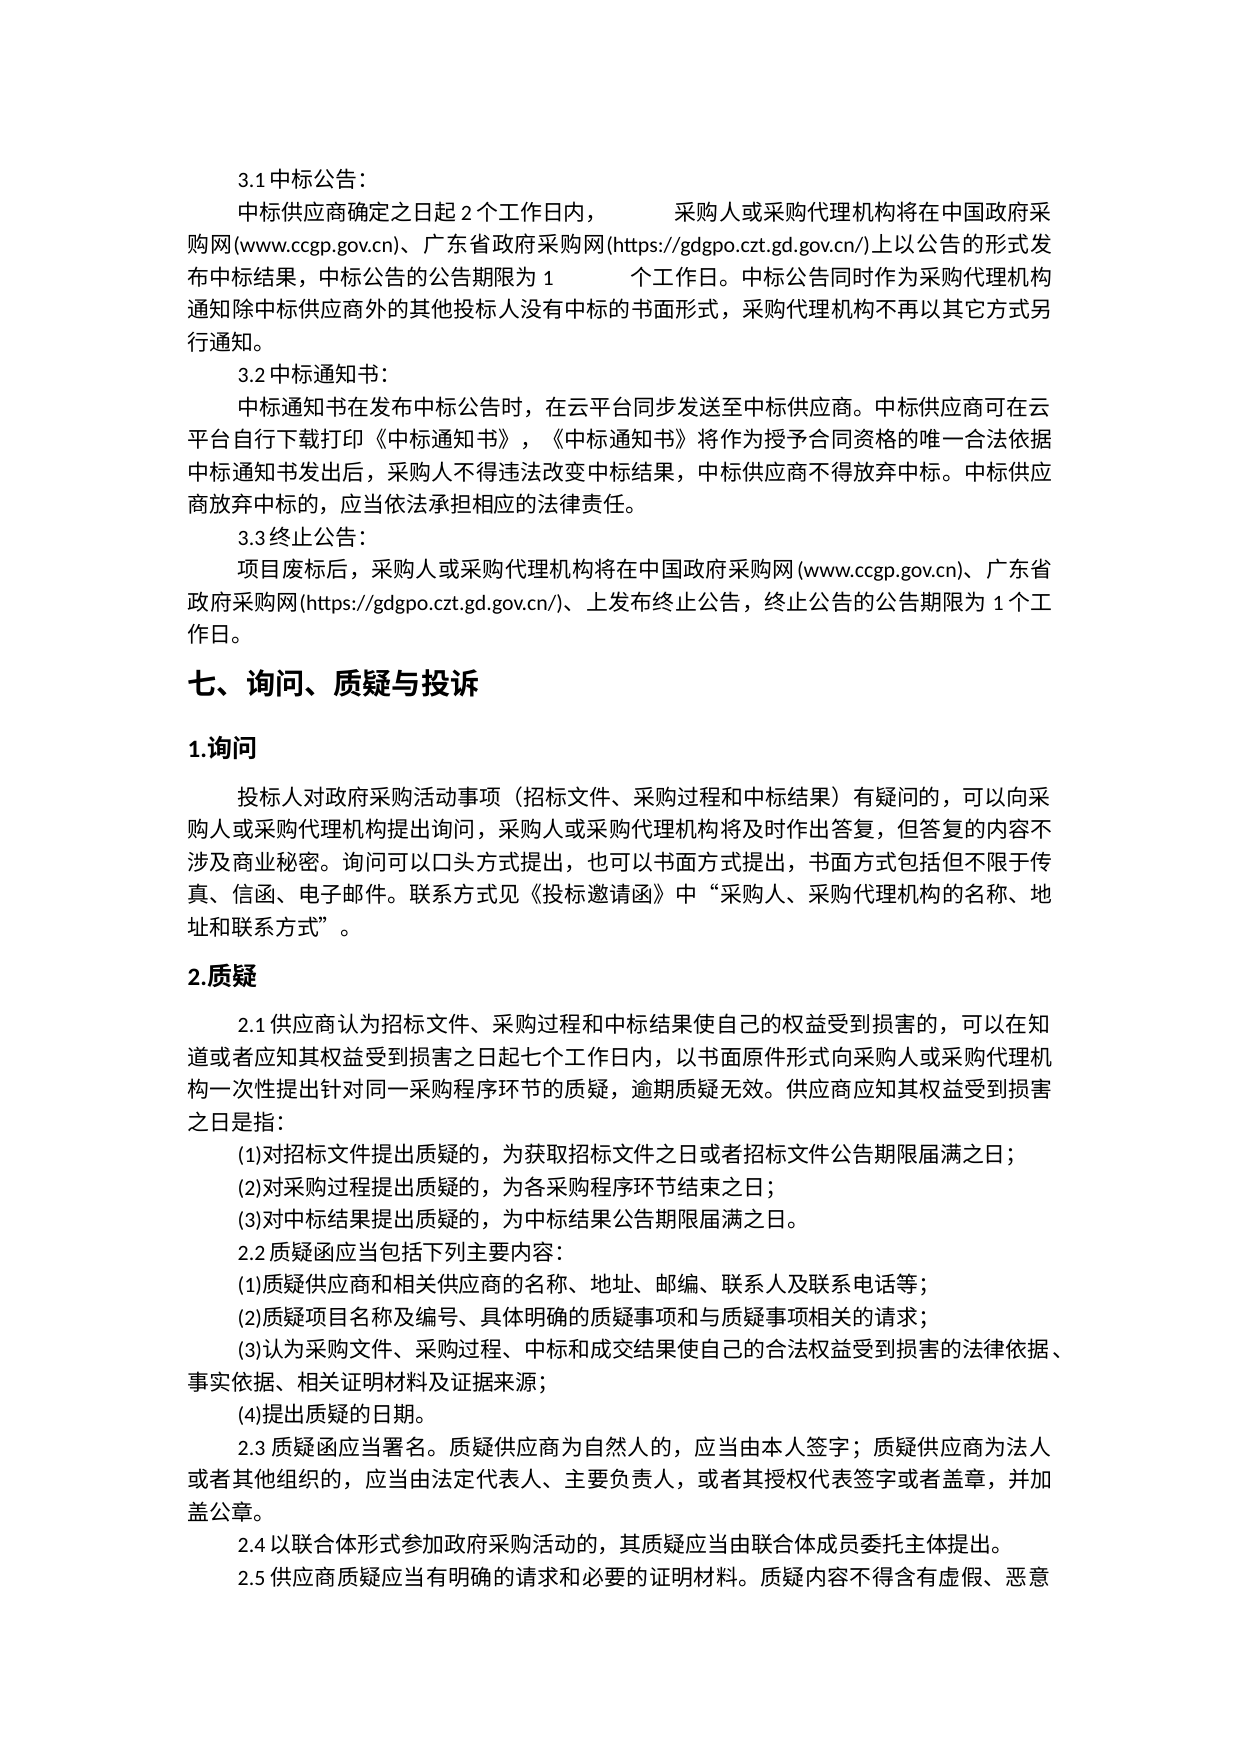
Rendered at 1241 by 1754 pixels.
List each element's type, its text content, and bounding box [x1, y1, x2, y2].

text 3.1中标公告： [187, 162, 1053, 194]
text 3.2中标通知书： [187, 357, 1053, 389]
text 2.3 质疑函应当署名。质疑供应商为自然人的，应当由本人签字；质疑供应商为法人或者其他组织的，应当由法定代表人、主要负责人，或者其授权代表签字或者盖章，并加盖公章。 [187, 1429, 1053, 1527]
text (3)对中标结果提出质疑的，为中标结果公告期限届满之日。 [187, 1202, 1053, 1234]
text 七、询问、质疑与投诉 [187, 649, 1053, 714]
text 2.质疑 [187, 942, 1053, 1007]
text (4)提出质疑的日期。 [187, 1397, 1053, 1429]
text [187, 1559, 1053, 1592]
text (2)质疑项目名称及编号、具体明确的质疑事项和与质疑事项相关的请求； [187, 1299, 1053, 1332]
text 2.1供应商认为招标文件、采购过程和中标结果使自己的权益受到损害的，可以在知道或者应知其权益受到损害之日起七个工作日内，以书面原件形式向采购人或采购代理机构一次性提出针对同一采购程序环节的质疑，逾期质疑无效。供应商应知其权益受到损害之日是指： [187, 1007, 1053, 1137]
text (2)对采购过程提出质疑的，为各采购程序环节结束之日； [187, 1169, 1053, 1202]
text 2.4以联合体形式参加政府采购活动的，其质疑应当由联合体成员委托主体提出。 [187, 1527, 1053, 1559]
text 1.询问 [187, 714, 1053, 779]
text 3.3终止公告： [187, 519, 1053, 552]
text (1)对招标文件提出质疑的，为获取招标文件之日或者招标文件公告期限届满之日； [187, 1137, 1053, 1169]
text 2.2质疑函应当包括下列主要内容： [187, 1234, 1053, 1267]
text 项目废标后，采购人或采购代理机构将在中国政府采购网(www.ccgp.gov.cn)、广东省政府采购网(https://gdgpo.czt.gd.gov.cn/)、上发布终止公告，终止公告的公告期限为1个工作日。 [187, 552, 1053, 649]
text 投标人对政府采购活动事项（招标文件、采购过程和中标结果）有疑问的，可以向采购人或采购代理机构提出询问，采购人或采购代理机构将及时作出答复，但答复的内容不涉及商业秘密。询问可以口头方式提出，也可以书面方式提出，书面方式包括但不限于传真、信函、电子邮件。联系方式见《投标邀请函》中“采购人、采购代理机构的名称、地址和联系方式”。 [187, 779, 1053, 942]
text (3)认为采购文件、采购过程、中标和成交结果使自己的合法权益受到损害的法律依据、事实依据、相关证明材料及证据来源； [187, 1332, 1053, 1397]
text 中标通知书在发布中标公告时，在云平台同步发送至中标供应商。中标供应商可在云平台自行下载打印《中标通知书》，《中标通知书》将作为授予合同资格的唯一合法依据。中标通知书发出后，采购人不得违法改变中标结果，中标供应商不得放弃中标。中标供应商放弃中标的，应当依法承担相应的法律责任。 [187, 389, 1053, 519]
text 中标供应商确定之日起2个工作日内， 采购人或采购代理机构将在中国政府采购网(www.ccgp.gov.cn)、广东省政府采购网(https://gdgpo.czt.gd.gov.cn/)上以公告的形式发布中标结果，中标公告的公告期限为 1 个工作日。中标公告同时作为采购代理机构通知除中标供应商外的其他投标人没有中标的书面形式，采购代理机构不再以其它方式另行通知。 [187, 194, 1053, 357]
text (1)质疑供应商和相关供应商的名称、地址、邮编、联系人及联系电话等； [187, 1267, 1053, 1299]
